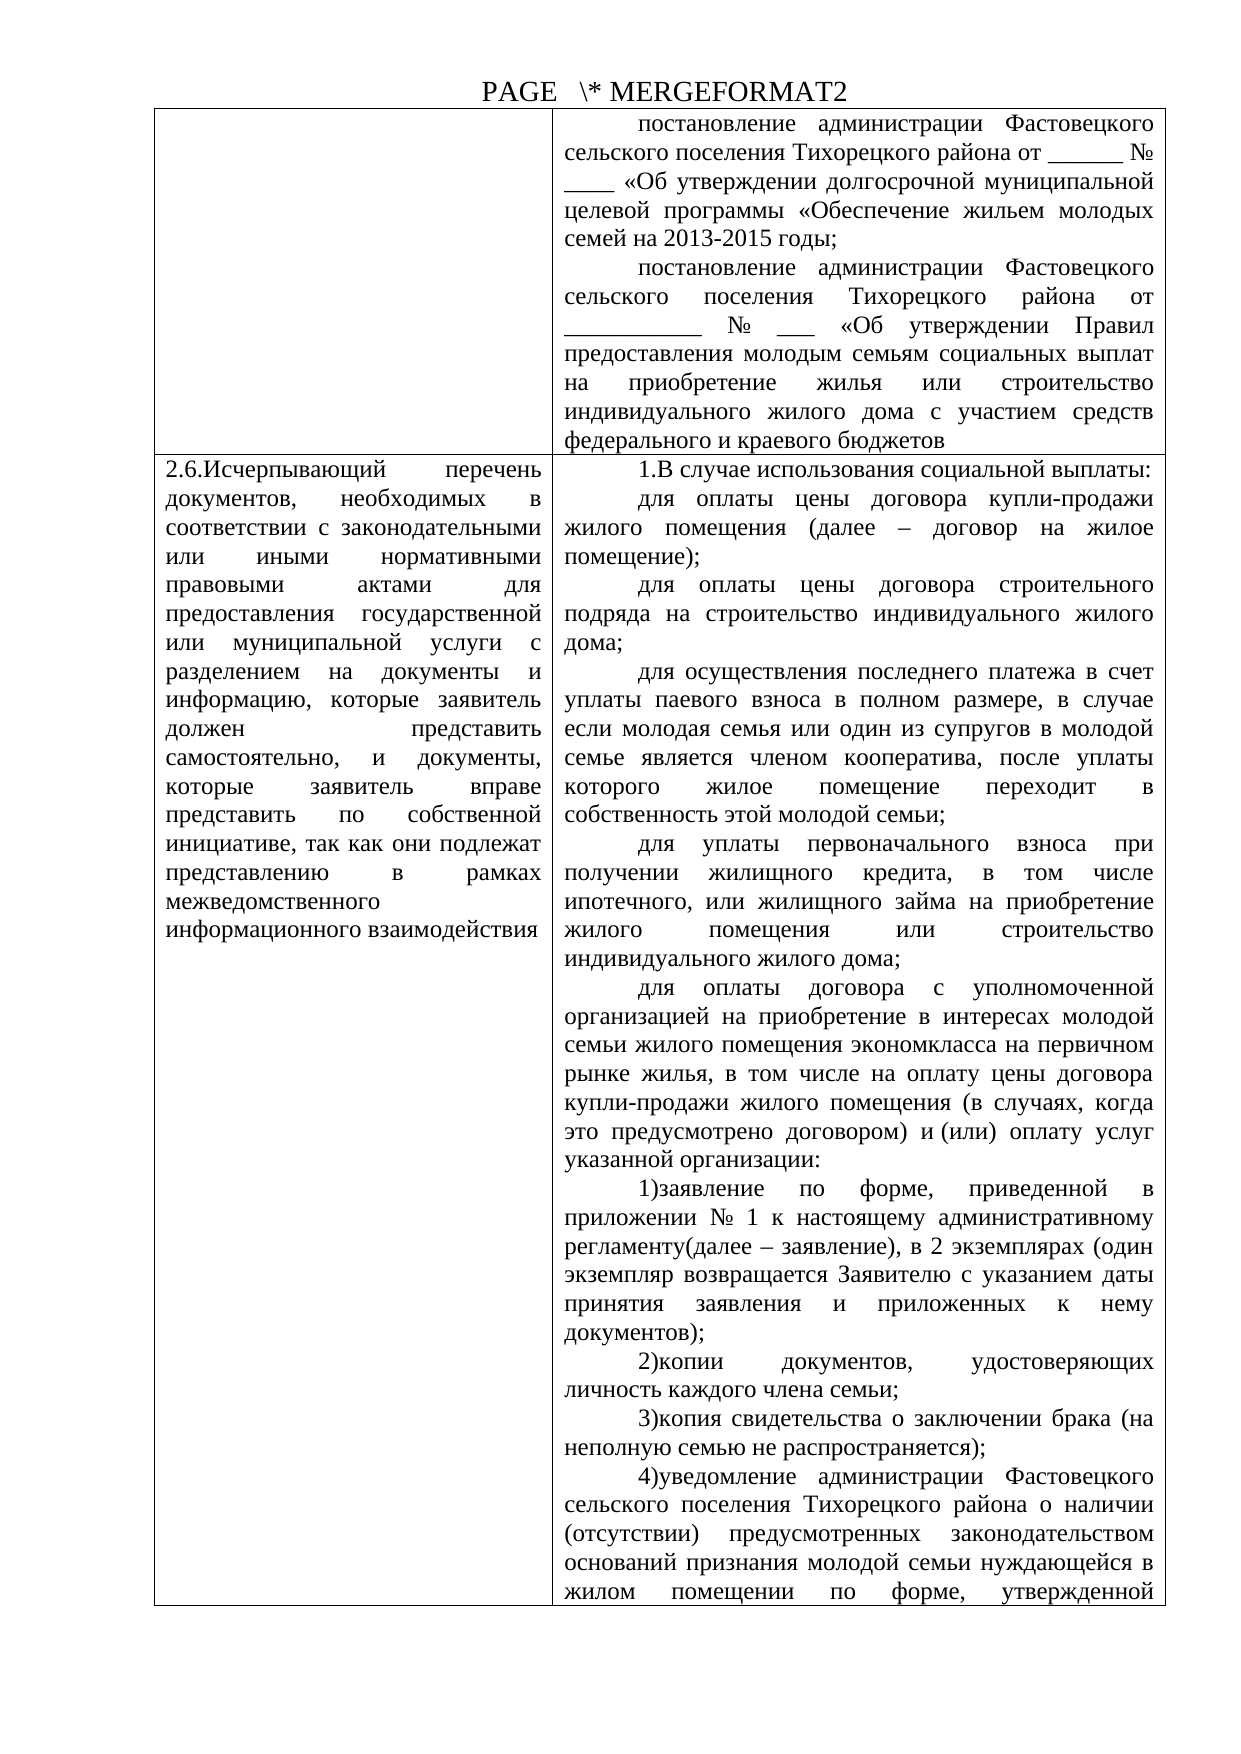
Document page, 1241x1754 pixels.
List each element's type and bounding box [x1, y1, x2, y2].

table_cell [553, 109, 1165, 453]
table_cell [155, 109, 552, 453]
table_cell [553, 455, 1165, 1604]
table_cell [155, 455, 552, 1604]
